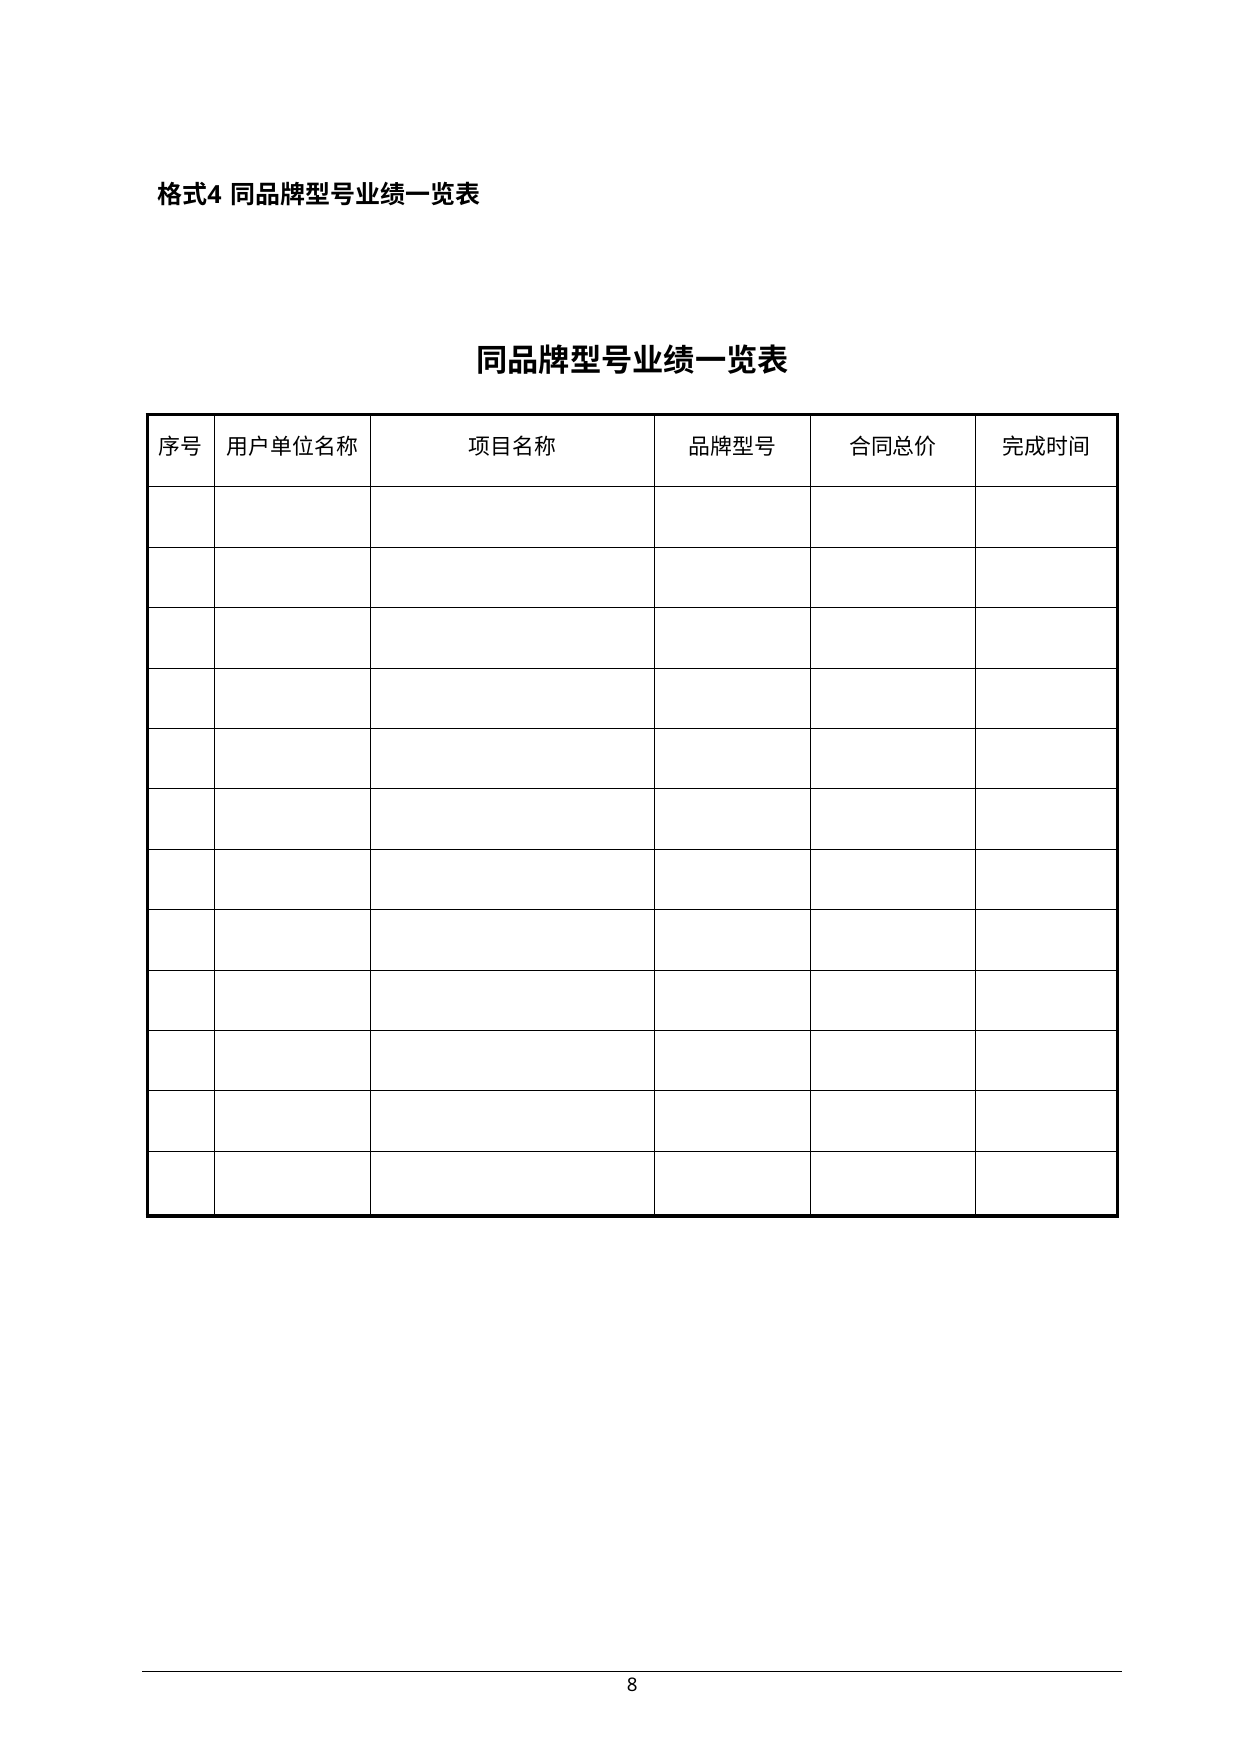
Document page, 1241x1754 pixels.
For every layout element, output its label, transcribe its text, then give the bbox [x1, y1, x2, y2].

table_cell [811, 1031, 975, 1090]
table_cell [149, 548, 214, 607]
table_cell [811, 729, 975, 788]
table_cell [655, 608, 810, 667]
table_cell [149, 1152, 214, 1214]
table_cell [976, 910, 1116, 969]
table_cell [976, 608, 1116, 667]
table_cell [655, 971, 810, 1030]
table_cell [811, 1091, 975, 1151]
table_cell [976, 1031, 1116, 1090]
table_cell [655, 729, 810, 788]
table_cell [215, 971, 370, 1030]
table_cell [976, 1152, 1116, 1214]
table_header 品牌型号 [655, 416, 810, 486]
table_cell [976, 487, 1116, 547]
table_cell [215, 548, 370, 607]
table_cell [976, 669, 1116, 728]
table_cell [149, 1091, 214, 1151]
list 同品牌型号业绩一览表 [157, 161, 1122, 226]
table_cell [371, 1152, 654, 1214]
table_cell [811, 487, 975, 547]
table_cell [811, 548, 975, 607]
table_cell [149, 910, 214, 969]
table_cell [149, 789, 214, 849]
table_cell [371, 1031, 654, 1090]
table_cell [371, 971, 654, 1030]
table_cell [655, 850, 810, 909]
table_cell [811, 850, 975, 909]
table_cell [215, 669, 370, 728]
table_cell [371, 910, 654, 969]
table_cell [215, 850, 370, 909]
table_cell [976, 971, 1116, 1030]
table_cell [371, 487, 654, 547]
table_cell [371, 850, 654, 909]
table_header 用户单位名称 [215, 416, 370, 486]
table_cell [149, 669, 214, 728]
table_cell [215, 608, 370, 667]
table_cell [811, 789, 975, 849]
table_cell [976, 850, 1116, 909]
table_cell [371, 729, 654, 788]
table_cell [655, 1091, 810, 1151]
table_cell [811, 971, 975, 1030]
table_cell [215, 729, 370, 788]
table_cell [149, 1031, 214, 1090]
table_cell [976, 729, 1116, 788]
table_cell [149, 729, 214, 788]
table_cell [149, 487, 214, 547]
table_header 序号 [149, 416, 214, 486]
table_header 项目名称 [371, 416, 654, 486]
table_cell [215, 789, 370, 849]
table_cell [371, 669, 654, 728]
table_cell [655, 669, 810, 728]
table_cell [655, 1031, 810, 1090]
table_cell [371, 789, 654, 849]
table_cell [811, 1152, 975, 1214]
table_cell [655, 548, 810, 607]
table_cell [215, 487, 370, 547]
table_cell [371, 548, 654, 607]
table_cell [215, 910, 370, 969]
table_cell [371, 1091, 654, 1151]
text 同品牌型号业绩一览表 [142, 326, 1122, 391]
table_header 完成时间 [976, 416, 1116, 486]
table_cell [149, 971, 214, 1030]
table_cell [215, 1031, 370, 1090]
table_cell [976, 1091, 1116, 1151]
table_cell [655, 789, 810, 849]
table_cell [811, 608, 975, 667]
table_cell [655, 910, 810, 969]
table_cell [976, 548, 1116, 607]
table_cell [215, 1091, 370, 1151]
table_cell [655, 487, 810, 547]
table_cell [811, 910, 975, 969]
table_cell [811, 669, 975, 728]
table_cell [655, 1152, 810, 1214]
table_header 合同总价 [811, 416, 975, 486]
table_cell [215, 1152, 370, 1214]
table_cell [149, 608, 214, 667]
table_cell [371, 608, 654, 667]
table_cell [149, 850, 214, 909]
table_cell [976, 789, 1116, 849]
